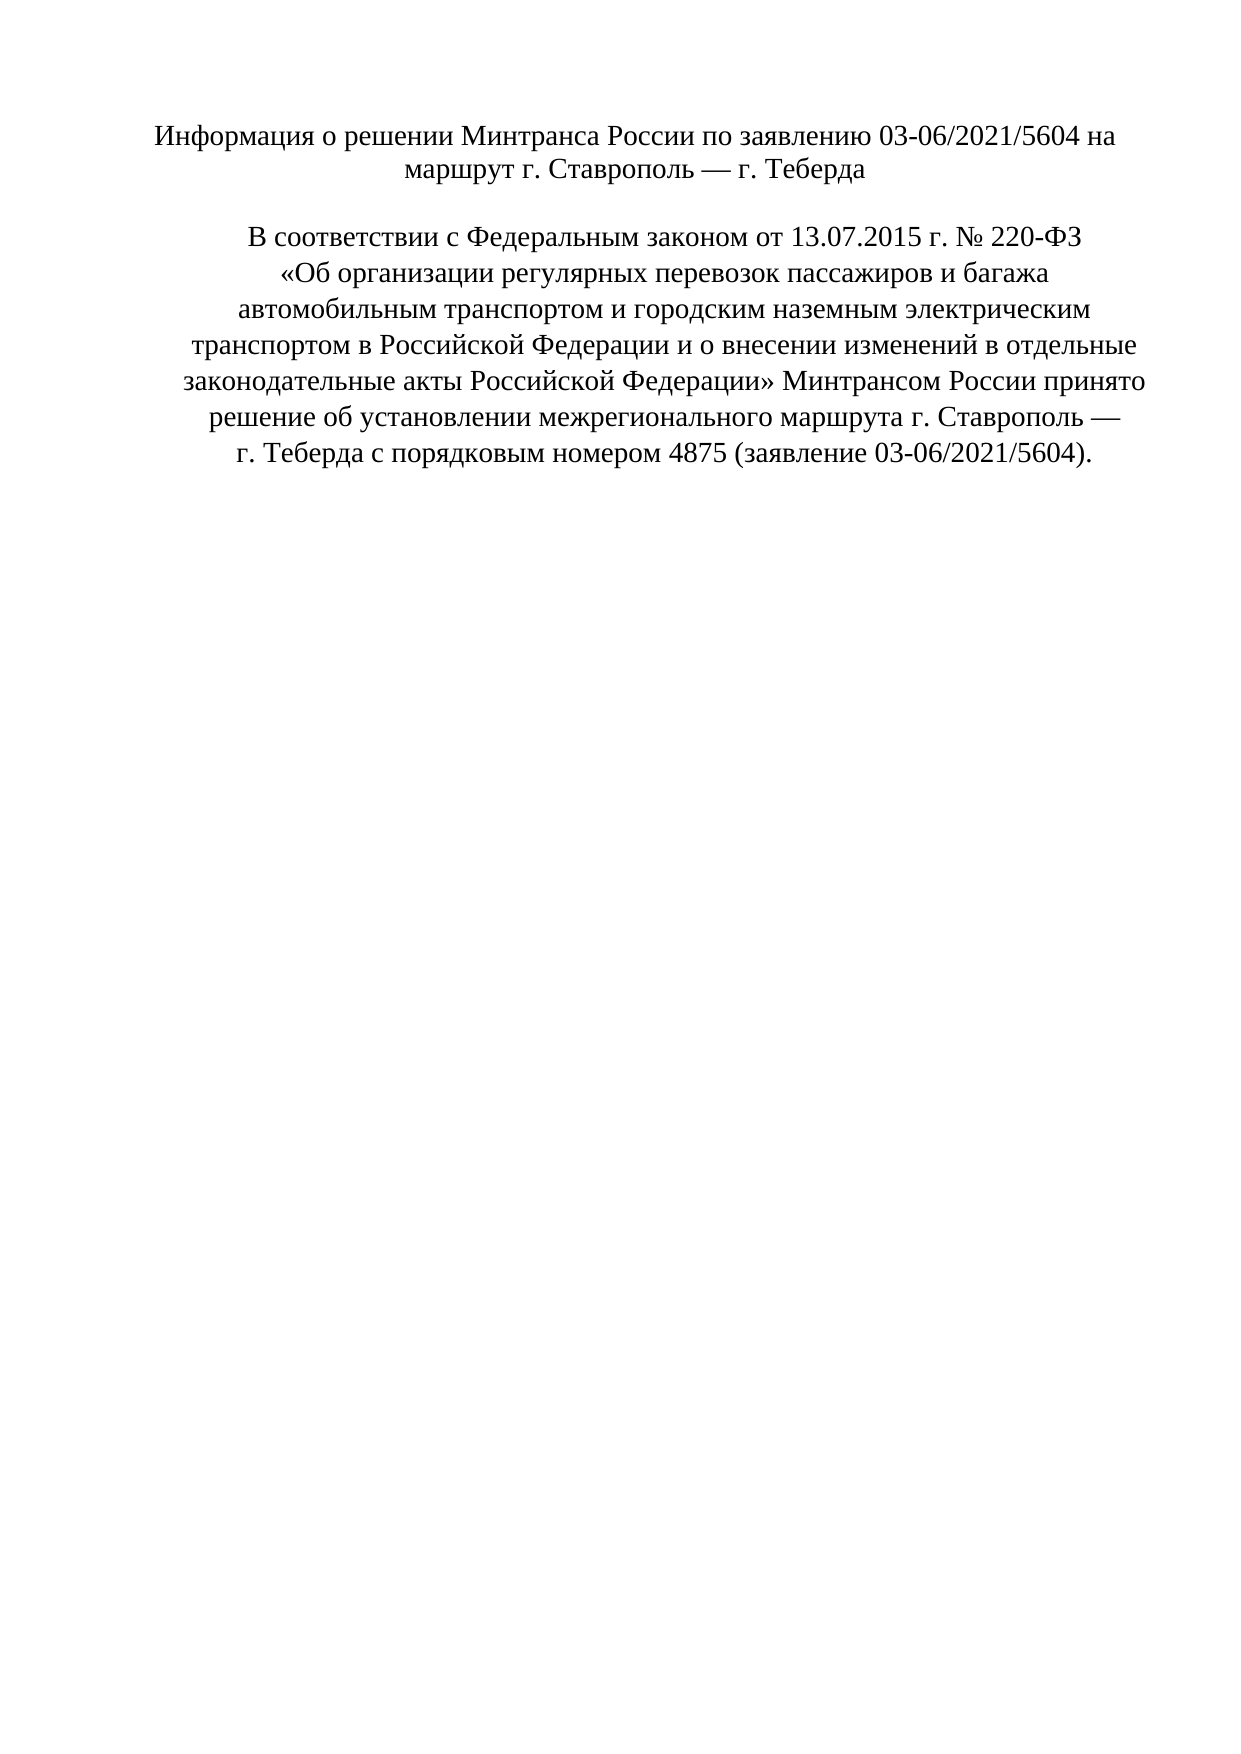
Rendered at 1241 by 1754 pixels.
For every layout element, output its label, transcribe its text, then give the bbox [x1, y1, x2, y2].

text Информация о решении Минтранса России по заявлению 03-06/2021/5604 на маршрут г. Ставрополь — г. Теберда [118, 118, 1152, 185]
text В соответствии с Федеральным законом от 13.07.2015 г. № 220-ФЗ «Об организации регулярных перевозок пассажиров и багажа автомобильным транспортом и городским наземным электрическим транспортом в Российской Федерации и о внесении изменений в отдельные законодательные акты Российской Федерации» Минтрансом России принято решение об установлении межрегионального маршрута г. Ставрополь — г. Теберда с порядковым номером 4875 (заявление 03-06/2021/5604). [177, 219, 1152, 469]
